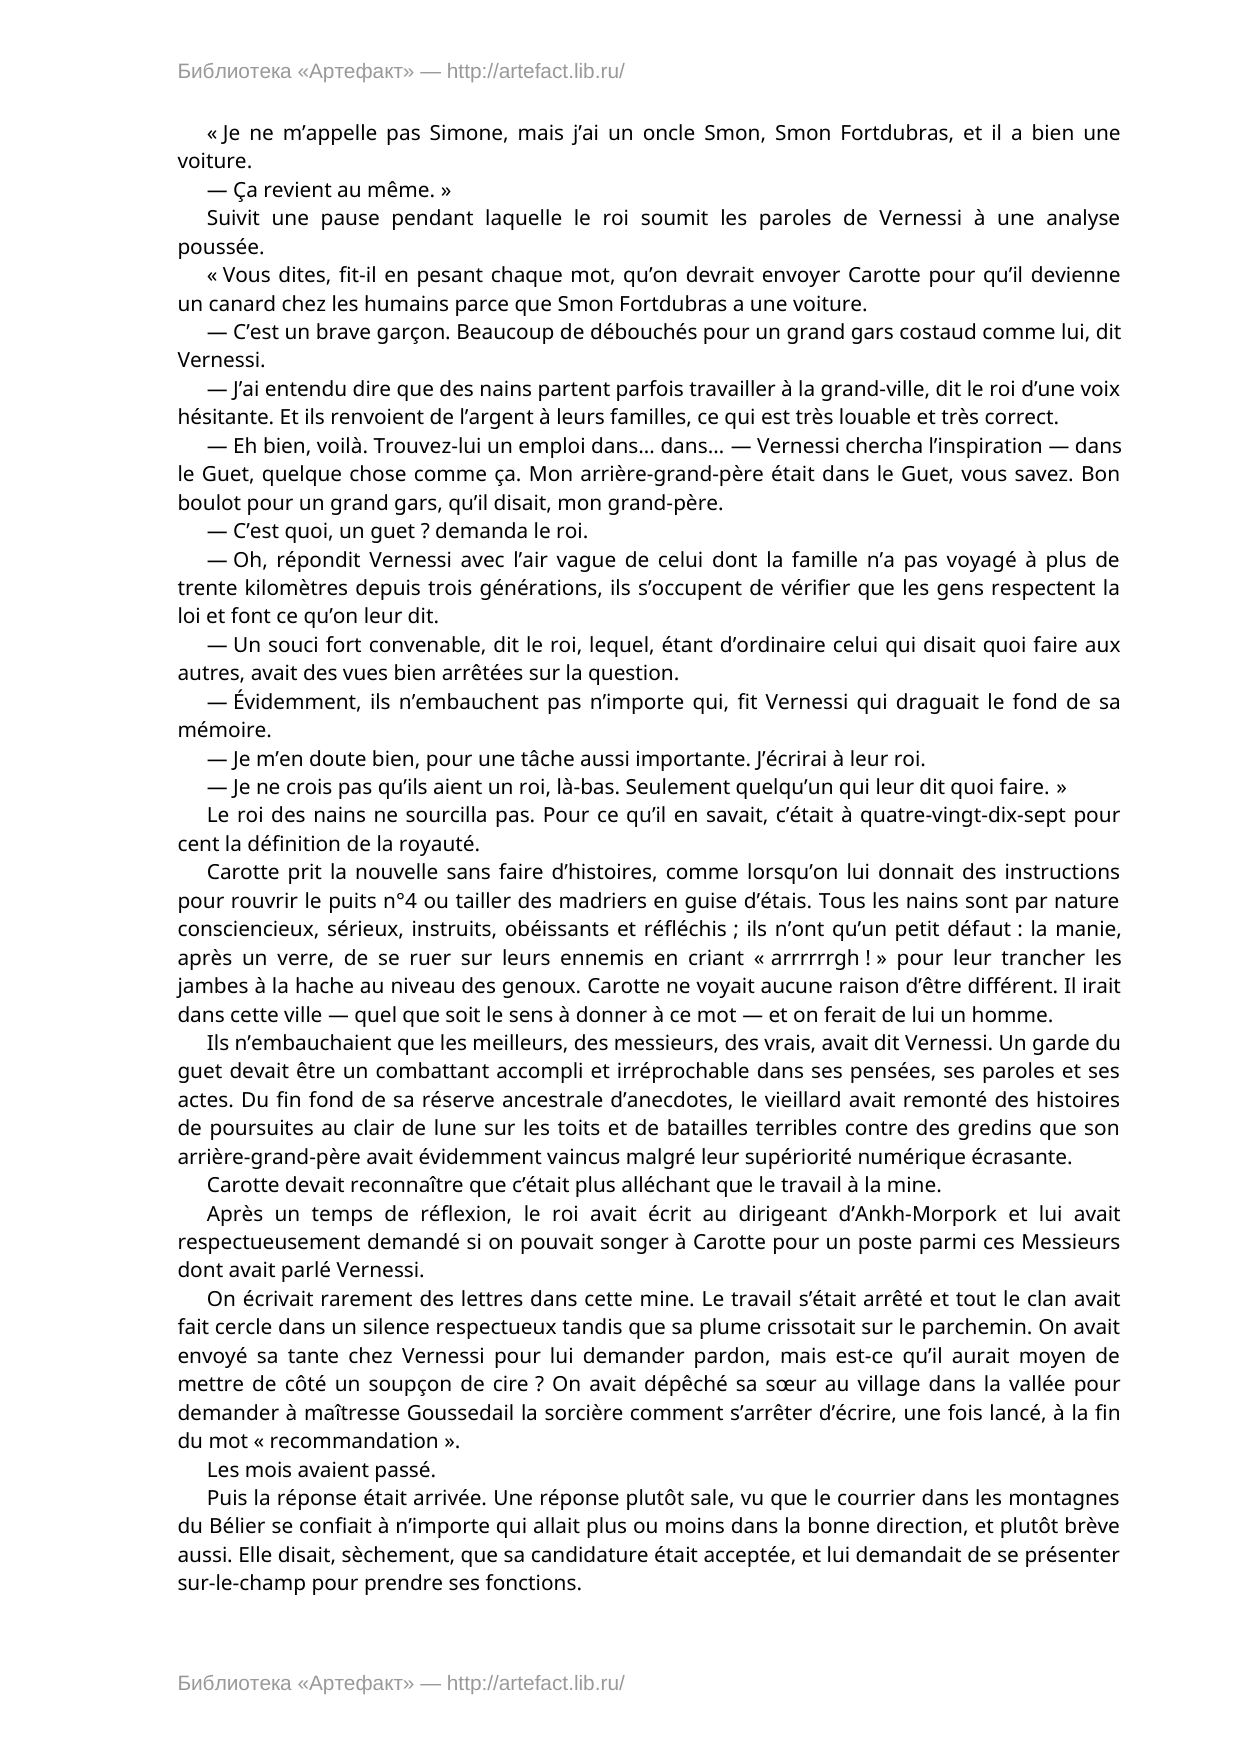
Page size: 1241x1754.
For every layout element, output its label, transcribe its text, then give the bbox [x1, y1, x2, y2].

text — Évidemment, ils n’embauchent pas n’importe qui, fit Vernessi qui draguait le fond de sa mémoire. [177, 687, 1122, 744]
text « Vous dites, fit-il en pesant chaque mot, qu’on devrait envoyer Carotte pour qu’il devienne un canard chez les humains parce que Smon Fortdubras a une voiture. [177, 260, 1122, 317]
text « Je ne m’appelle pas Simone, mais j’ai un oncle Smon, Smon Fortdubras, et il a bien une voiture. [177, 118, 1122, 175]
text Après un temps de réflexion, le roi avait écrit au dirigeant d’Ankh-Morpork et lui avait respectueusement demandé si on pouvait songer à Carotte pour un poste parmi ces Messieurs dont avait parlé Vernessi. [177, 1199, 1122, 1284]
text — C’est quoi, un guet ? demanda le roi. [177, 516, 1122, 545]
text Suivit une pause pendant laquelle le roi soumit les paroles de Vernessi à une analyse poussée. [177, 203, 1122, 260]
text Les mois avaient passé. [177, 1455, 1122, 1483]
text — Ça revient au même. » [177, 175, 1122, 203]
text On écrivait rarement des lettres dans cette mine. Le travail s’était arrêté et tout le clan avait fait cercle dans un silence respectueux tandis que sa plume crissotait sur le parchemin. On avait envoyé sa tante chez Vernessi pour lui demander pardon, mais est-ce qu’il aurait moyen de mettre de côté un soupçon de cire ? On avait dépêché sa sœur au village dans la vallée pour demander à maîtresse Goussedail la sorcière comment s’arrêter d’écrire, une fois lancé, à la fin du mot « recommandation ». [177, 1284, 1122, 1455]
text Ils n’embauchaient que les meilleurs, des messieurs, des vrais, avait dit Vernessi. Un garde du guet devait être un combattant accompli et irréprochable dans ses pensées, ses paroles et ses actes. Du fin fond de sa réserve ancestrale d’anecdotes, le vieillard avait remonté des histoires de poursuites au clair de lune sur les toits et de batailles terribles contre des gredins que son arrière-grand-père avait évidemment vaincus malgré leur supériorité numérique écrasante. [177, 1028, 1122, 1170]
text — Je ne crois pas qu’ils aient un roi, là-bas. Seulement quelqu’un qui leur dit quoi faire. » [177, 772, 1122, 801]
text — Un souci fort convenable, dit le roi, lequel, étant d’ordinaire celui qui disait quoi faire aux autres, avait des vues bien arrêtées sur la question. [177, 630, 1122, 687]
text Le roi des nains ne sourcilla pas. Pour ce qu’il en savait, c’était à quatre-vingt-dix-sept pour cent la définition de la royauté. [177, 801, 1122, 857]
text — Eh bien, voilà. Trouvez-lui un emploi dans… dans… — Vernessi chercha l’inspiration — dans le Guet, quelque chose comme ça. Mon arrière-grand-père était dans le Guet, vous savez. Bon boulot pour un grand gars, qu’il disait, mon grand-père. [177, 431, 1122, 516]
text — Je m’en doute bien, pour une tâche aussi importante. J’écrirai à leur roi. [177, 744, 1122, 772]
text — C’est un brave garçon. Beaucoup de débouchés pour un grand gars costaud comme lui, dit Vernessi. [177, 317, 1122, 374]
text Carotte devait reconnaître que c’était plus alléchant que le travail à la mine. [177, 1170, 1122, 1199]
text — Oh, répondit Vernessi avec l’air vague de celui dont la famille n’a pas voyagé à plus de trente kilomètres depuis trois générations, ils s’occupent de vérifier que les gens respectent la loi et font ce qu’on leur dit. [177, 545, 1122, 630]
text Carotte prit la nouvelle sans faire d’histoires, comme lorsqu’on lui donnait des instructions pour rouvrir le puits n°4 ou tailler des madriers en guise d’étais. Tous les nains sont par nature consciencieux, sérieux, instruits, obéissants et réfléchis ; ils n’ont qu’un petit défaut : la manie, après un verre, de se ruer sur leurs ennemis en criant « arrrrrrgh ! » pour leur trancher les jambes à la hache au niveau des genoux. Carotte ne voyait aucune raison d’être différent. Il irait dans cette ville — quel que soit le sens à donner à ce mot — et on ferait de lui un homme. [177, 857, 1122, 1028]
text Puis la réponse était arrivée. Une réponse plutôt sale, vu que le courrier dans les montagnes du Bélier se confiait à n’importe qui allait plus ou moins dans la bonne direction, et plutôt brève aussi. Elle disait, sèchement, que sa candidature était acceptée, et lui demandait de se présenter sur-le-champ pour prendre ses fonctions. [177, 1483, 1122, 1597]
text — J’ai entendu dire que des nains partent parfois travailler à la grand-ville, dit le roi d’une voix hésitante. Et ils renvoient de l’argent à leurs familles, ce qui est très louable et très correct. [177, 374, 1122, 431]
